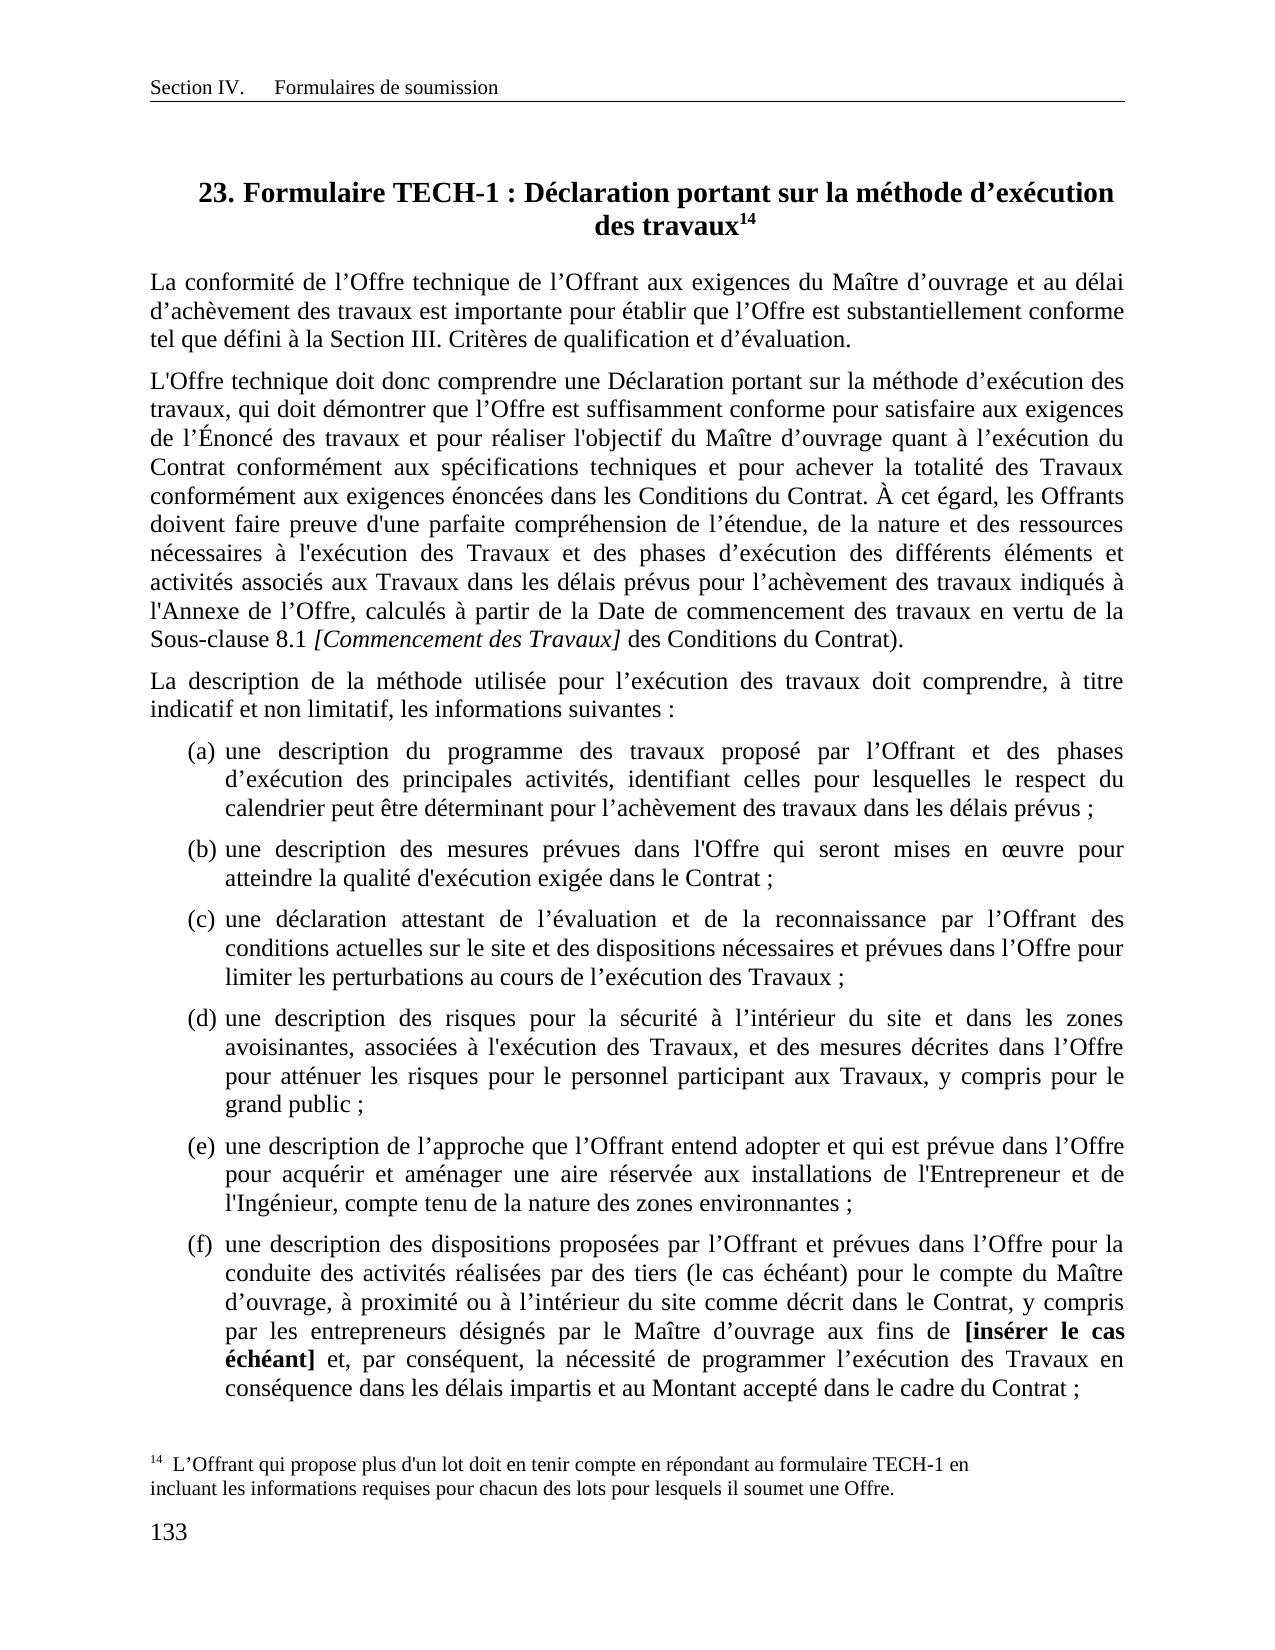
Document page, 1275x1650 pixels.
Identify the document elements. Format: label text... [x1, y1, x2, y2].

text La conformité de l’Offre technique de l’Offrant aux exigences du Maître d’ouvrage et au délai d’achèvement des travaux est importante pour établir que l’Offre est substantiellement conforme tel que défini à la Section III. Critères de qualification et d’évaluation. [150, 267, 1125, 353]
list une description des mesures prévues dans l'Offre qui seront mises en œuvre pour atteindre la qualité d'exécution exigée dans le Contrat ; [187, 834, 1125, 892]
text L'Offre technique doit donc comprendre une Déclaration portant sur la méthode d’exécution des travaux, qui doit démontrer que l’Offre est suffisamment conforme pour satisfaire aux exigences de l’Énoncé des travaux et pour réaliser l'objectif du Maître d’ouvrage quant à l’exécution du Contrat conformément aux spécifications techniques et pour achever la totalité des Travaux conformément aux exigences énoncées dans les Conditions du Contrat. À cet égard, les Offrants doivent faire preuve d'une parfaite compréhension de l’étendue, de la nature et des ressources nécessaires à l'exécution des Travaux et des phases d’exécution des différents éléments et activités associés aux Travaux dans les délais prévus pour l’achèvement des travaux indiqués à l'Annexe de l’Offre, calculés à partir de la Date de commencement des travaux en vertu de la Sous-clause 8.1 [Commencement des Travaux] des Conditions du Contrat). [150, 366, 1125, 653]
text La description de la méthode utilisée pour l’exécution des travaux doit comprendre, à titre indicatif et non limitatif, les informations suivantes : [150, 666, 1125, 723]
list une description des dispositions proposées par l’Offrant et prévues dans l’Offre pour la conduite des activités réalisées par des tiers (le cas échéant) pour le compte du Maître d’ouvrage, à proximité ou à l’intérieur du site comme décrit dans le Contrat, y compris par les entrepreneurs désignés par le Maître d’ouvrage aux fins de [insérer le cas échéant] et, par conséquent, la nécessité de programmer l’exécution des Travaux en conséquence dans les délais impartis et au Montant accepté dans le cadre du Contrat ; [187, 1229, 1125, 1402]
list une description de l’approche que l’Offrant entend adopter et qui est prévue dans l’Offre pour acquérir et aménager une aire réservée aux installations de l'Entrepreneur et de l'Ingénieur, compte tenu de la nature des zones environnantes ; [187, 1131, 1125, 1217]
list une description du programme des travaux proposé par l’Offrant et des phases d’exécution des principales activités, identifiant celles pour lesquelles le respect du calendrier peut être déterminant pour l’achèvement des travaux dans les délais prévus ; [187, 736, 1125, 822]
list une déclaration attestant de l’évaluation et de la reconnaissance par l’Offrant des conditions actuelles sur le site et des dispositions nécessaires et prévues dans l’Offre pour limiter les perturbations au cours de l’exécution des Travaux ; [187, 904, 1125, 991]
subtitle Formulaire TECH-1 : Déclaration portant sur la méthode d’exécution des travaux [187, 175, 1125, 242]
list une description des risques pour la sécurité à l’intérieur du site et dans les zones avoisinantes, associées à l'exécution des Travaux, et des mesures décrites dans l’Offre pour atténuer les risques pour le personnel participant aux Travaux, y compris pour le grand public ; [187, 1003, 1125, 1118]
